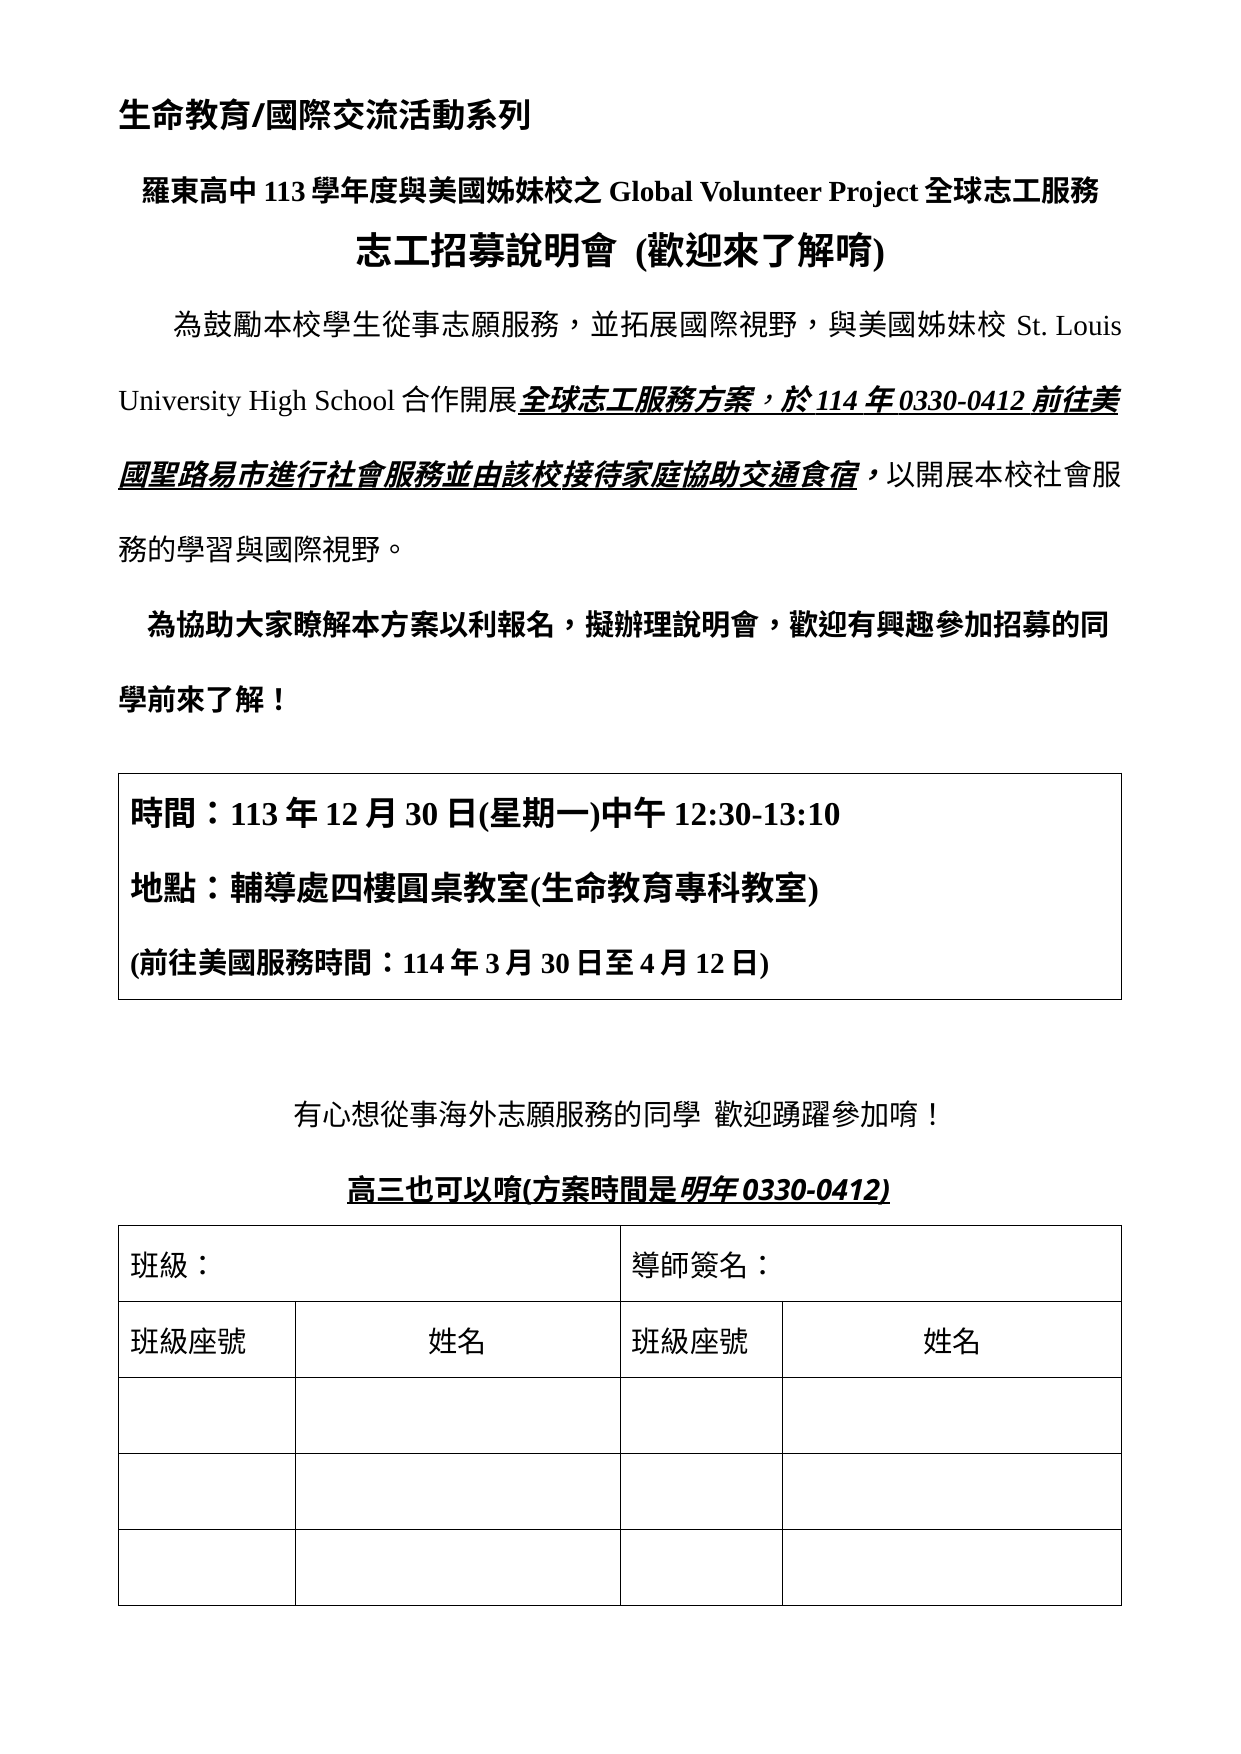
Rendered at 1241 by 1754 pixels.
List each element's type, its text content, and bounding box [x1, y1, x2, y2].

text 為協助大家瞭解本方案以利報名，擬辦理說明會，歡迎有興趣參加招募的同學前來了解！ [118, 585, 1122, 735]
table_cell [621, 1454, 782, 1529]
table_cell [296, 1530, 620, 1605]
table_cell [119, 1530, 295, 1605]
table_cell 班級座號 [119, 1302, 295, 1377]
table_cell [621, 1530, 782, 1605]
table_cell [783, 1454, 1121, 1529]
table_cell [296, 1454, 620, 1529]
table_cell 姓名 [783, 1302, 1121, 1377]
text 高三也可以唷(方案時間是明年0330-0412) [118, 1150, 1122, 1225]
table_header 班級： [119, 1226, 620, 1301]
table_cell [296, 1378, 620, 1453]
table_header 導師簽名： [621, 1226, 1121, 1301]
table_header 時間：113年12月30日(星期一)中午12:30-13:10 地點：輔導處四樓圓桌教室(生命教育專科教室) (前往美國服務時間：114年3月30日至4月12日) [119, 774, 1121, 999]
text 羅東高中113學年度與美國姊妹校之Global Volunteer Project全球志工服務 [118, 168, 1122, 210]
table_cell [621, 1378, 782, 1453]
text 志工招募說明會 (歡迎來了解唷) [118, 210, 1122, 285]
table_cell 班級座號 [621, 1302, 782, 1377]
table_cell [783, 1378, 1121, 1453]
table_cell [783, 1530, 1121, 1605]
table_cell [119, 1454, 295, 1529]
table_cell 姓名 [296, 1302, 620, 1377]
text 有心想從事海外志願服務的同學 歡迎踴躍參加唷！ [118, 1075, 1122, 1150]
table_cell [119, 1378, 295, 1453]
